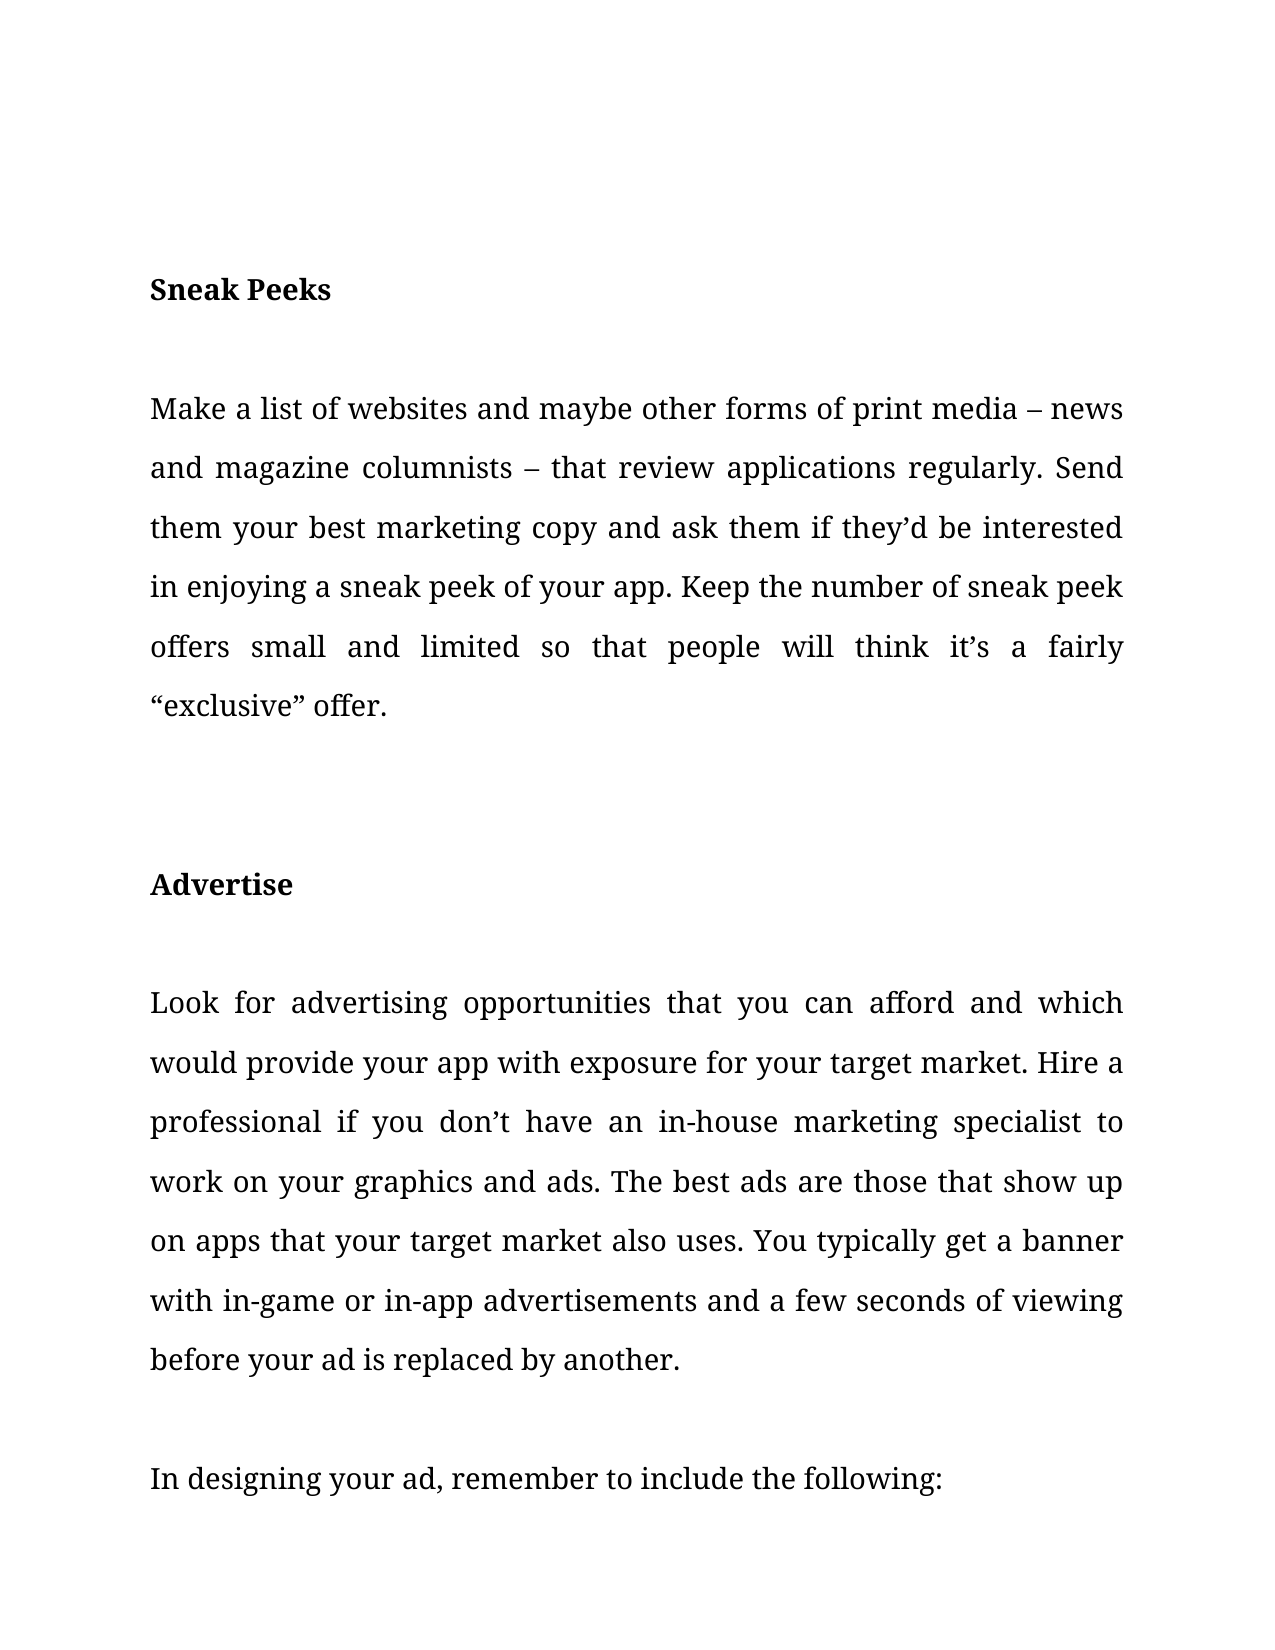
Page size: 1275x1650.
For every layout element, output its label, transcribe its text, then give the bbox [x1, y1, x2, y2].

text In designing your ad, remember to include the following: [150, 1458, 1125, 1498]
text Look for advertising opportunities that you can afford and which would provide your app with exposure for your target market. Hire a professional if you don’t have an in-house marketing specialist to work on your graphics and ads. The best ads are those that show up on apps that your target market also uses. You typically get a banner with in-game or in-app advertisements and a few seconds of viewing before your ad is replaced by another. [150, 983, 1125, 1379]
text Make a list of websites and maybe other forms of print media – news and magazine columnists – that review applications regularly. Send them your best marketing copy and ask them if they’d be interested in enjoying a sneak peek of your app. Keep the number of sneak peek offers small and limited so that people will think it’s a fairly “exclusive” offer. [150, 388, 1125, 725]
text Sneak Peeks [150, 269, 1125, 309]
text Advertise [150, 864, 1125, 903]
